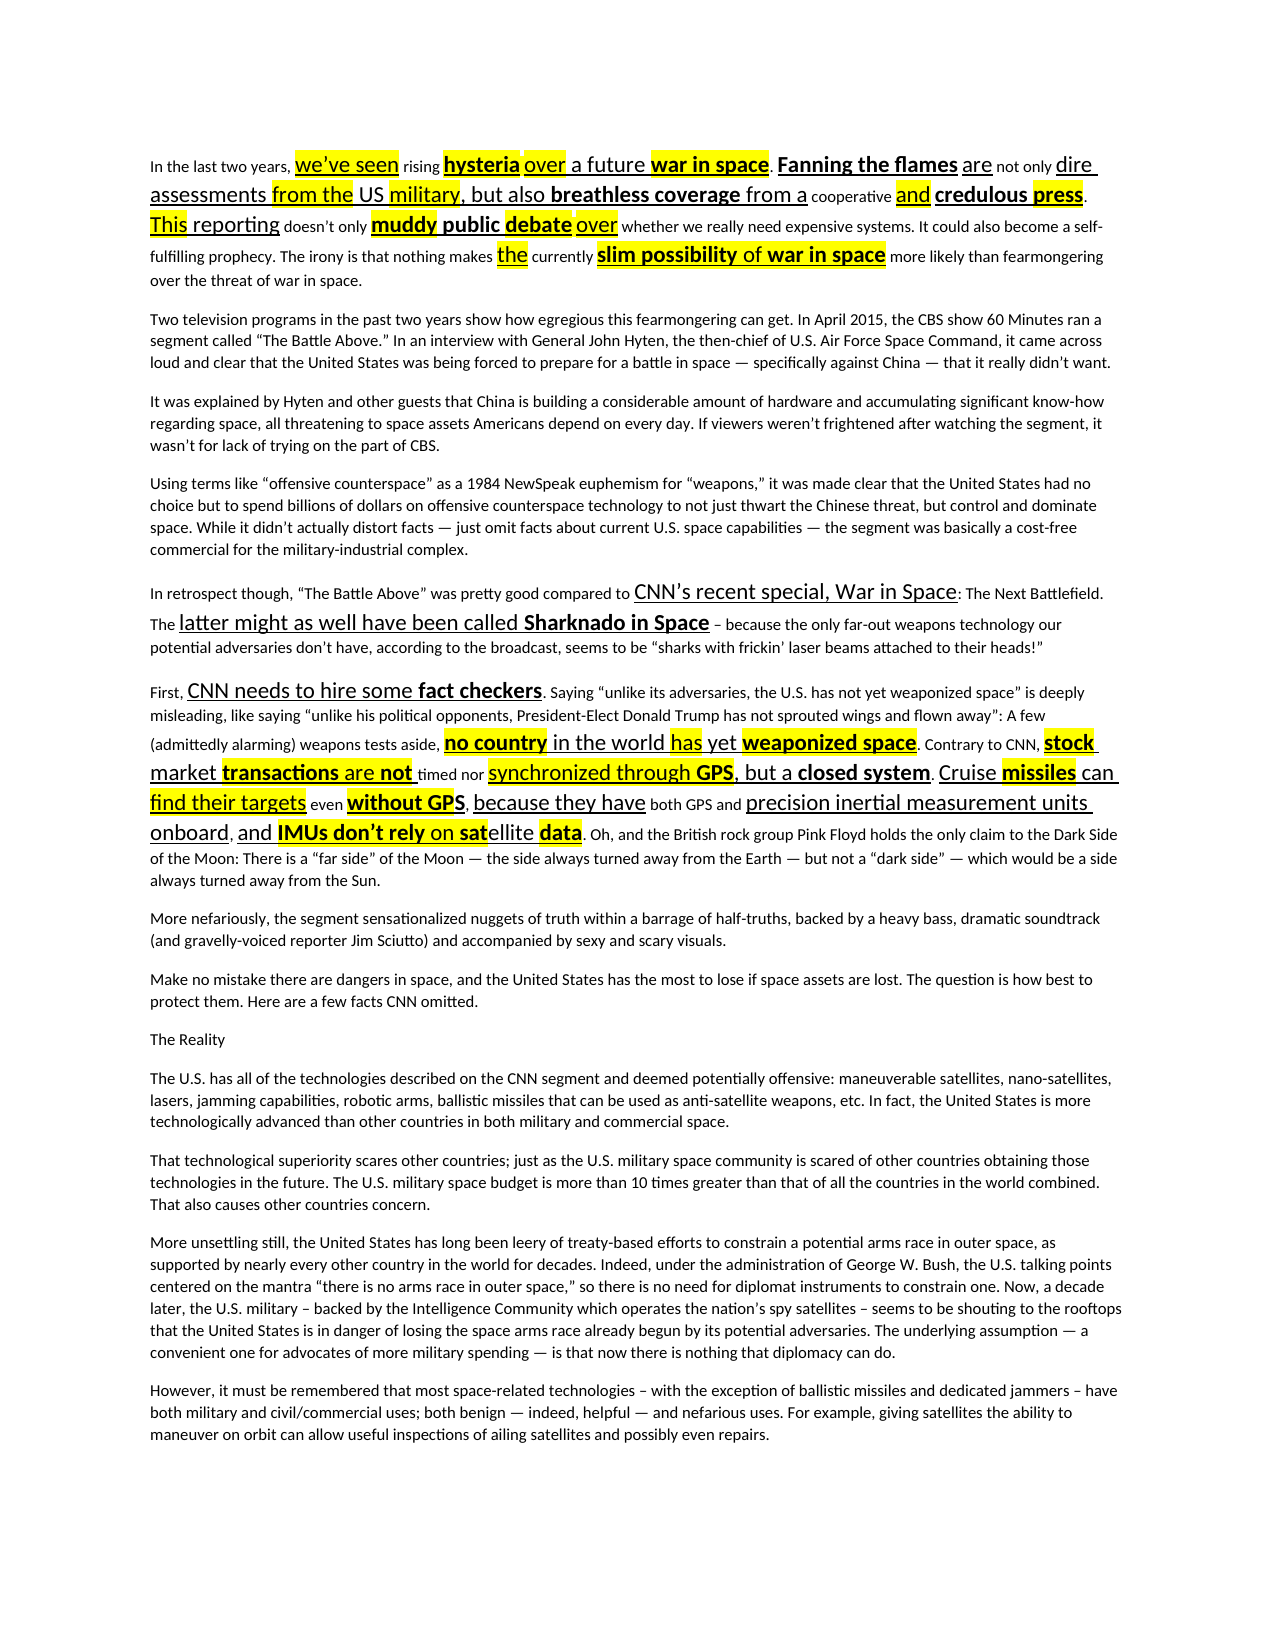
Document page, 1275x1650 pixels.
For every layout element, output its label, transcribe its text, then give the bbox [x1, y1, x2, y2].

text However, it must be remembered that most space-related technologies – with the exception of ballistic missiles and dedicated jammers – have both military and civil/commercial uses; both benign — indeed, helpful — and nefarious uses. For example, giving satellites the ability to maneuver on orbit can allow useful inspections of ailing satellites and possibly even repairs. [150, 1380, 1125, 1444]
text The Reality [150, 1029, 1125, 1050]
text More nefariously, the segment sensationalized nuggets of truth within a barrage of half-truths, backed by a heavy bass, dramatic soundtrack (and gravelly-voiced reporter Jim Sciutto) and accompanied by sexy and scary visuals. [150, 908, 1125, 951]
text First, CNN needs to hire some fact checkers. Saying “unlike its adversaries, the U.S. has not yet weaponized space” is deeply misleading, like saying “unlike his political opponents, President-Elect Donald Trump has not sprouted wings and flown away”: A few (admittedly alarming) weapons tests aside, no country in the world has yet weaponized space. Contrary to CNN, stock market transactions are not timed nor synchronized through GPS, but a closed system. Cruise missiles can find their targets even without GPS, because they have both GPS and precision inertial measurement units onboard, and IMUs don’t rely on satellite data. Oh, and the British rock group Pink Floyd holds the only claim to the Dark Side of the Moon: There is a “far side” of the Moon — the side always turned away from the Earth — but not a “dark side” — which would be a side always turned away from the Sun. [150, 676, 1125, 890]
text Make no mistake there are dangers in space, and the United States has the most to lose if space assets are lost. The question is how best to protect them. Here are a few facts CNN omitted. [150, 969, 1125, 1011]
text More unsettling still, the United States has long been leery of treaty-based efforts to constrain a potential arms race in outer space, as supported by nearly every other country in the world for decades. Indeed, under the administration of George W. Bush, the U.S. talking points centered on the mantra “there is no arms race in outer space,” so there is no need for diplomat instruments to constrain one. Now, a decade later, the U.S. military – backed by the Intelligence Community which operates the nation’s spy satellites – seems to be shouting to the rooftops that the United States is in danger of losing the space arms race already begun by its potential adversaries. The underlying assumption — a convenient one for advocates of more military spending — is that now there is nothing that diplomacy can do. [150, 1232, 1125, 1362]
text Using terms like “offensive counterspace” as a 1984 NewSpeak euphemism for “weapons,” it was made clear that the United States had no choice but to spend billions of dollars on offensive counterspace technology to not just thwart the Chinese threat, but control and dominate space. While it didn’t actually distort facts — just omit facts about current U.S. space capabilities — the segment was basically a cost-free commercial for the military-industrial complex. [150, 473, 1125, 559]
text It was explained by Hyten and other guests that China is building a considerable amount of hardware and accumulating significant know-how regarding space, all threatening to space assets Americans depend on every day. If viewers weren’t frightened after watching the segment, it wasn’t for lack of trying on the part of CBS. [150, 391, 1125, 455]
text In the last two years, we’ve seen rising hysteria over a future war in space. Fanning the flames are not only dire assessments from the US military, but also breathless coverage from a cooperative and credulous press. This reporting doesn’t only muddy public debate over whether we really need expensive systems. It could also become a self-fulfilling prophecy. The irony is that nothing makes the currently slim possibility of war in space more likely than fearmongering over the threat of war in space. [150, 150, 1125, 291]
text That technological superiority scares other countries; just as the U.S. military space community is scared of other countries obtaining those technologies in the future. The U.S. military space budget is more than 10 times greater than that of all the countries in the world combined. That also causes other countries concern. [150, 1150, 1125, 1214]
text Two television programs in the past two years show how egregious this fearmongering can get. In April 2015, the CBS show 60 Minutes ran a segment called “The Battle Above.” In an interview with General John Hyten, the then-chief of U.S. Air Force Space Command, it came across loud and clear that the United States was being forced to prepare for a battle in space — specifically against China — that it really didn’t want. [150, 309, 1125, 373]
text The U.S. has all of the technologies described on the CNN segment and deemed potentially offensive: maneuverable satellites, nano-satellites, lasers, jamming capabilities, robotic arms, ballistic missiles that can be used as anti-satellite weapons, etc. In fact, the United States is more technologically advanced than other countries in both military and commercial space. [150, 1068, 1125, 1132]
text In retrospect though, “The Battle Above” was pretty good compared to CNN’s recent special, War in Space: The Next Battlefield. The latter might as well have been called Sharknado in Space – because the only far-out weapons technology our potential adversaries don’t have, according to the broadcast, seems to be “sharks with frickin’ laser beams attached to their heads!” [150, 577, 1125, 658]
